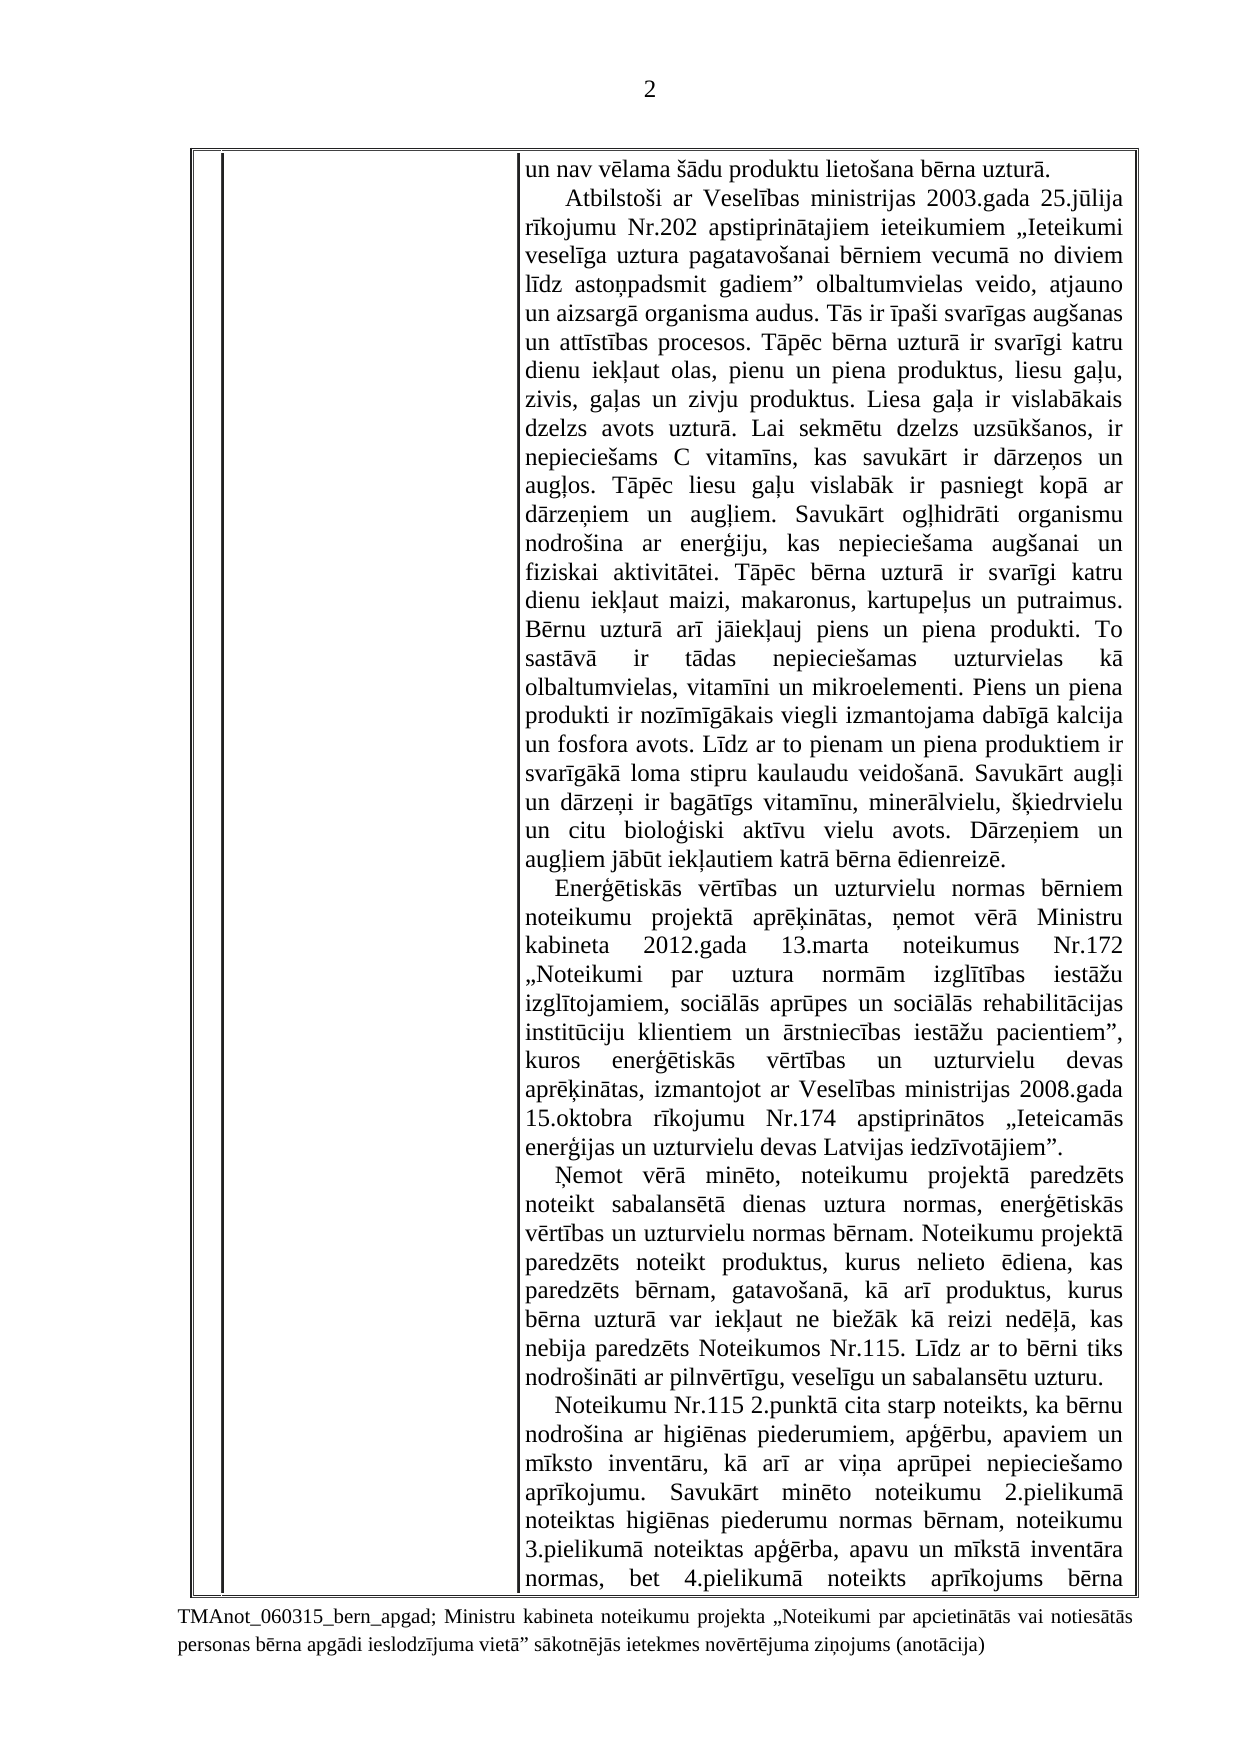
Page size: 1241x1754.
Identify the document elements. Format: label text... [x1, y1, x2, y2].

table_cell 2. [192, 149, 222, 1595]
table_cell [518, 151, 1135, 1595]
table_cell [222, 151, 518, 1595]
